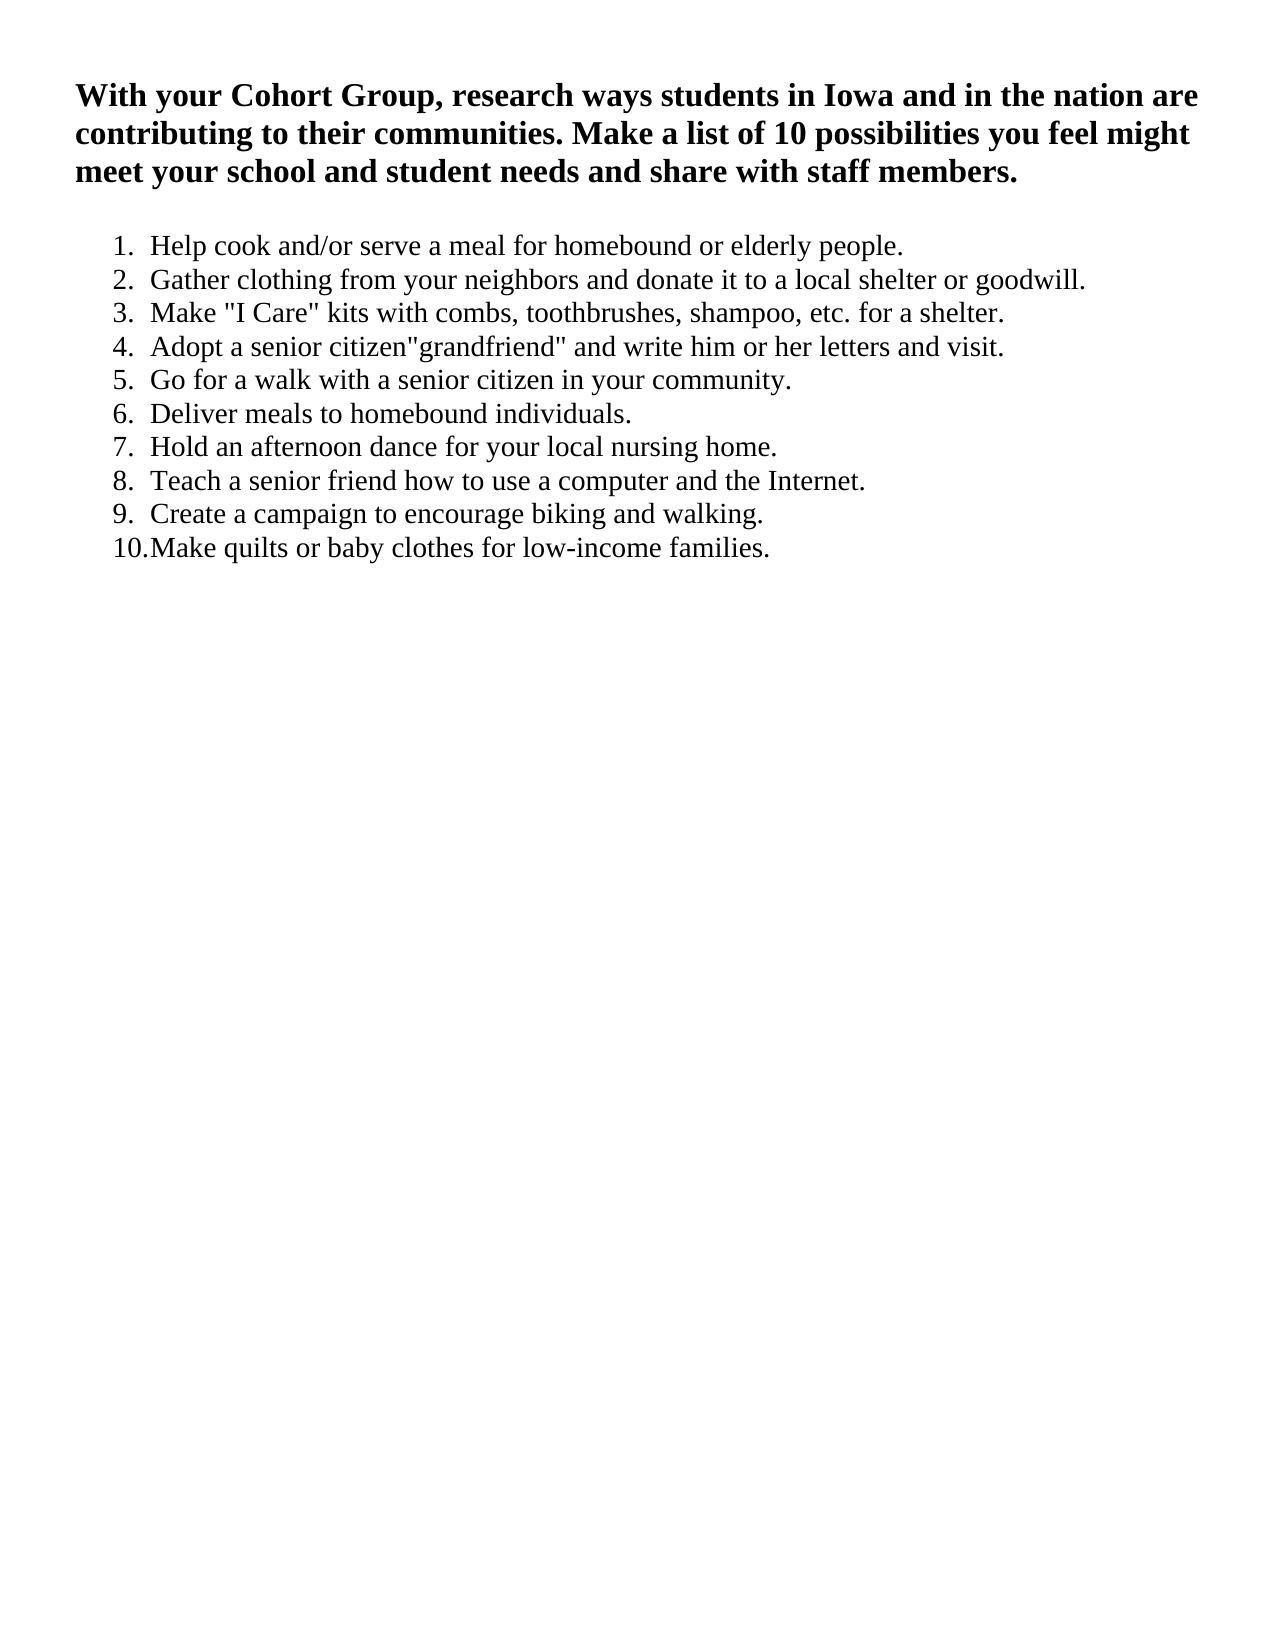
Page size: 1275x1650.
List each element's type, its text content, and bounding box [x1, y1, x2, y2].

list Gather clothing from your neighbors and donate it to a local shelter or goodwill. [112, 262, 1200, 295]
list Teach a senior friend how to use a computer and the Internet. [112, 463, 1200, 497]
list Make quilts or baby clothes for low-income families. [112, 530, 1200, 564]
text With your Cohort Group, research ways students in Iowa and in the nation are contributing to their communities. Make a list of 10 possibilities you feel might meet your school and student needs and share with staff members. [75, 75, 1200, 190]
list Make "I Care" kits with combs, toothbrushes, shampoo, etc. for a shelter. [112, 295, 1200, 329]
list Go for a walk with a senior citizen in your community. [112, 362, 1200, 396]
list Hold an afternoon dance for your local nursing home. [112, 429, 1200, 463]
list Create a campaign to encourage biking and walking. [112, 497, 1200, 530]
list Adopt a senior citizen"grandfriend" and write him or her letters and visit. [112, 329, 1200, 362]
list Deliver meals to homebound individuals. [112, 396, 1200, 429]
list Help cook and/or serve a meal for homebound or elderly people. [112, 228, 1200, 262]
